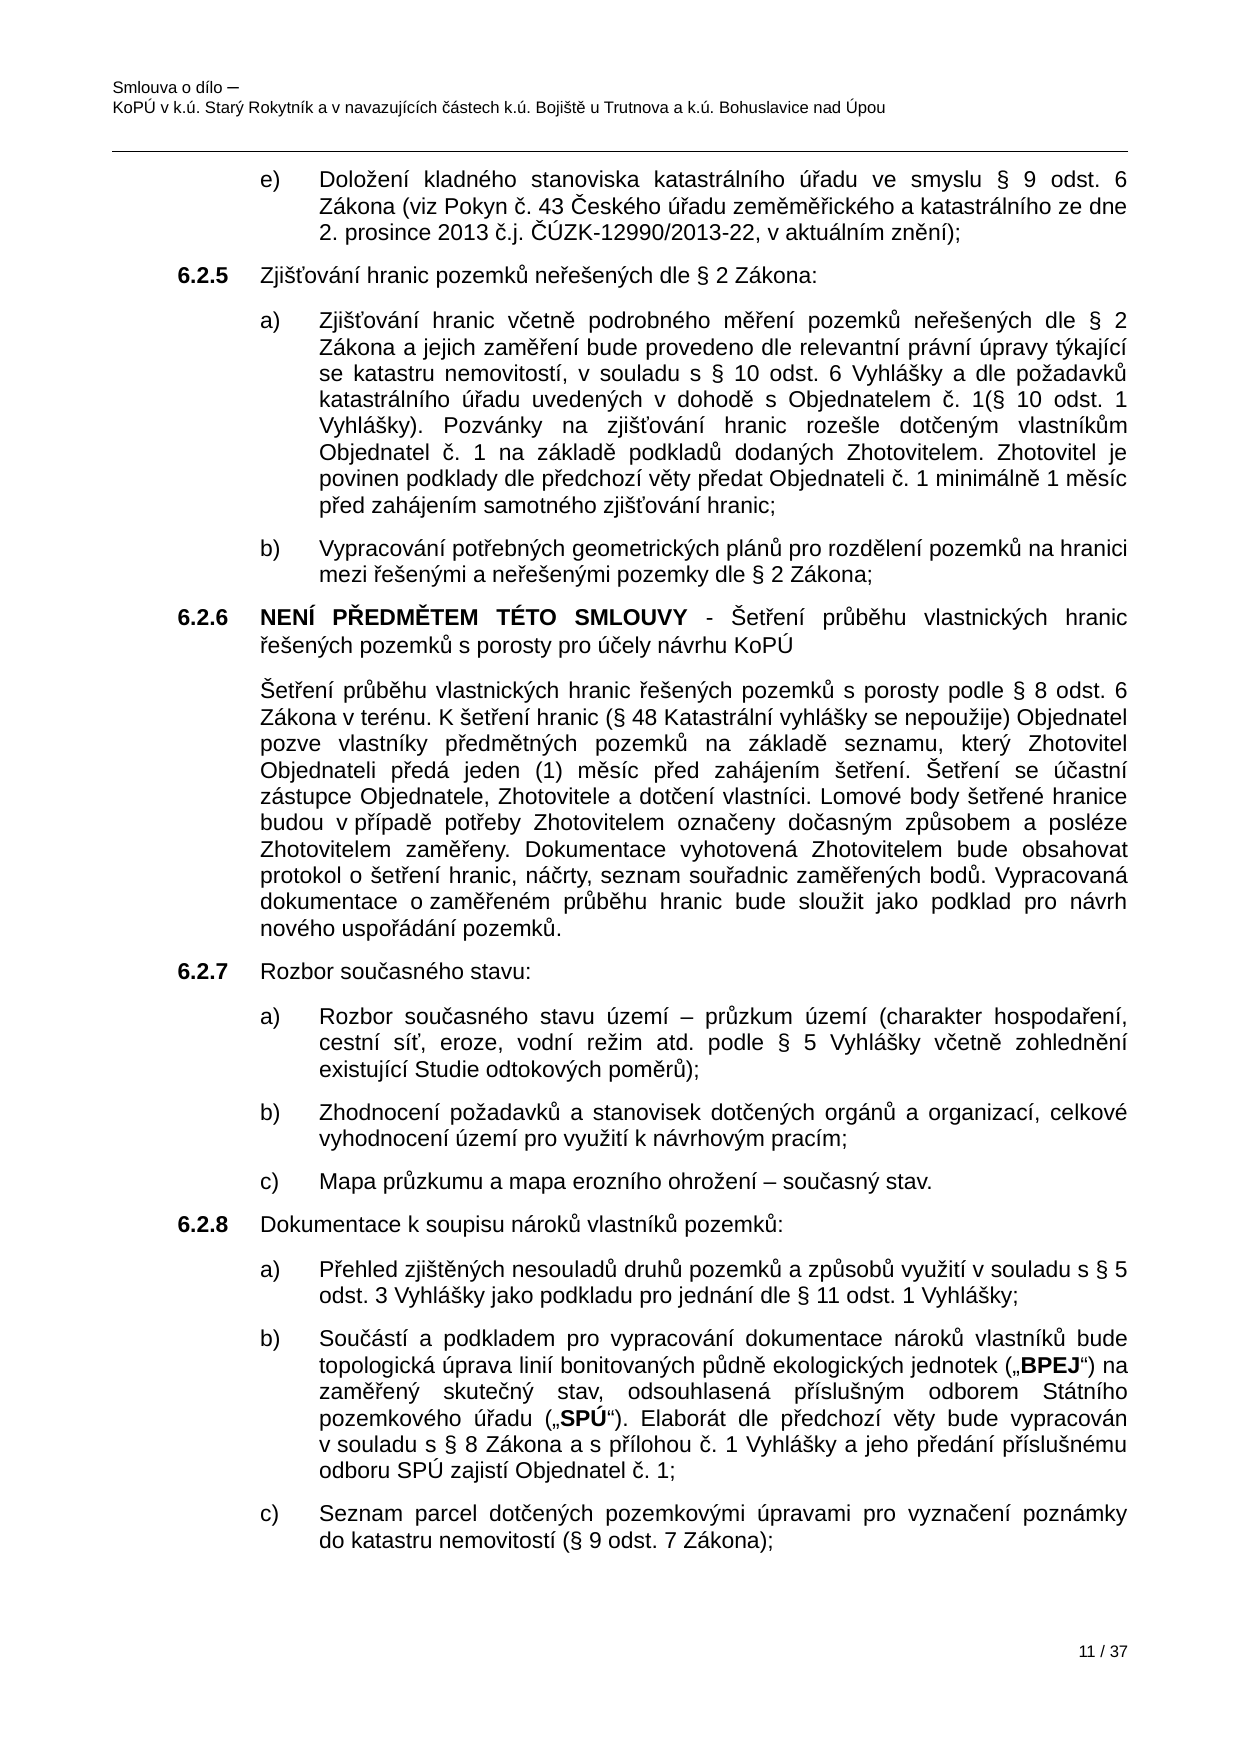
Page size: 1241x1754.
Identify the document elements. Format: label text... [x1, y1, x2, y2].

list Seznam parcel dotčených pozemkovými úpravami pro vyznačení poznámky do katastru nemovitostí (§ 9 odst. 7 Zákona); [260, 1500, 1128, 1553]
text Dokumentace k soupisu nároků vlastníků pozemků: [177, 1211, 1128, 1237]
list Mapa průzkumu a mapa erozního ohrožení – současný stav. [260, 1168, 1128, 1194]
list Zjišťování hranic včetně podrobného měření pozemků neřešených dle § 2 Zákona a jejich zaměření bude provedeno dle relevantní právní úpravy týkající se katastru nemovitostí, v souladu s § 10 odst. 6 Vyhlášky a dle požadavků katastrálního úřadu uvedených v dohodě s Objednatelem č. 1(§ 10 odst. 1 Vyhlášky). Pozvánky na zjišťování hranic rozešle dotčeným vlastníkům Objednatel č. 1 na základě podkladů dodaných Zhotovitelem. Zhotovitel je povinen podklady dle předchozí věty předat Objednateli č. 1 minimálně 1 měsíc před zahájením samotného zjišťování hranic; [260, 307, 1128, 518]
list Šetření průběhu vlastnických hranic řešených pozemků s porosty podle § 8 odst. 6 Zákona v terénu. K šetření hranic (§ 48 Katastrální vyhlášky se nepoužije) Objednatel pozve vlastníky předmětných pozemků na základě seznamu, který Zhotovitel Objednateli předá jeden (1) měsíc před zahájením šetření. Šetření se účastní zástupce Objednatele, Zhotovitele a dotčení vlastníci. Lomové body šetřené hranice budou v případě potřeby Zhotovitelem označeny dočasným způsobem a posléze Zhotovitelem zaměřeny. Dokumentace vyhotovená Zhotovitelem bude obsahovat protokol o šetření hranic, náčrty, seznam souřadnic zaměřených bodů. Vypracovaná dokumentace o zaměřeném průběhu hranic bude sloužit jako podklad pro návrh nového uspořádání pozemků. [260, 677, 1128, 941]
list Součástí a podkladem pro vypracování dokumentace nároků vlastníků bude topologická úprava linií bonitovaných půdně ekologických jednotek („BPEJ“) na zaměřený skutečný stav, odsouhlasená příslušným odborem Státního pozemkového úřadu („SPÚ“). Elaborát dle předchozí věty bude vypracován v souladu s § 8 Zákona a s přílohou č. 1 Vyhlášky a jeho předání příslušnému odboru SPÚ zajistí Objednatel č. 1; [260, 1325, 1128, 1483]
list Zhodnocení požadavků a stanovisek dotčených orgánů a organizací, celkové vyhodnocení území pro využití k návrhovým pracím; [260, 1098, 1128, 1151]
text Zjišťování hranic pozemků neřešených dle § 2 Zákona: [177, 262, 1128, 288]
list Rozbor současného stavu území – průzkum území (charakter hospodaření, cestní síť, eroze, vodní režim atd. podle § 5 Vyhlášky včetně zohlednění existující Studie odtokových poměrů); [260, 1003, 1128, 1082]
text Rozbor současného stavu: [177, 958, 1128, 984]
list Vypracování potřebných geometrických plánů pro rozdělení pozemků na hranici mezi řešenými a neřešenými pozemky dle § 2 Zákona; [260, 534, 1128, 587]
list Doložení kladného stanoviska katastrálního úřadu ve smyslu § 9 odst. 6 Zákona (viz Pokyn č. 43 Českého úřadu zeměměřického a katastrálního ze dne 2. prosince 2013 č.j. ČÚZK-12990/2013-22, v aktuálním znění); [260, 166, 1128, 245]
list Přehled zjištěných nesouladů druhů pozemků a způsobů využití v souladu s § 5 odst. 3 Vyhlášky jako podkladu pro jednání dle § 11 odst. 1 Vyhlášky; [260, 1256, 1128, 1309]
text NENÍ PŘEDMĚTEM TÉTO SMLOUVY - Šetření průběhu vlastnických hranic řešených pozemků s porosty pro účely návrhu KoPÚ [177, 604, 1128, 659]
